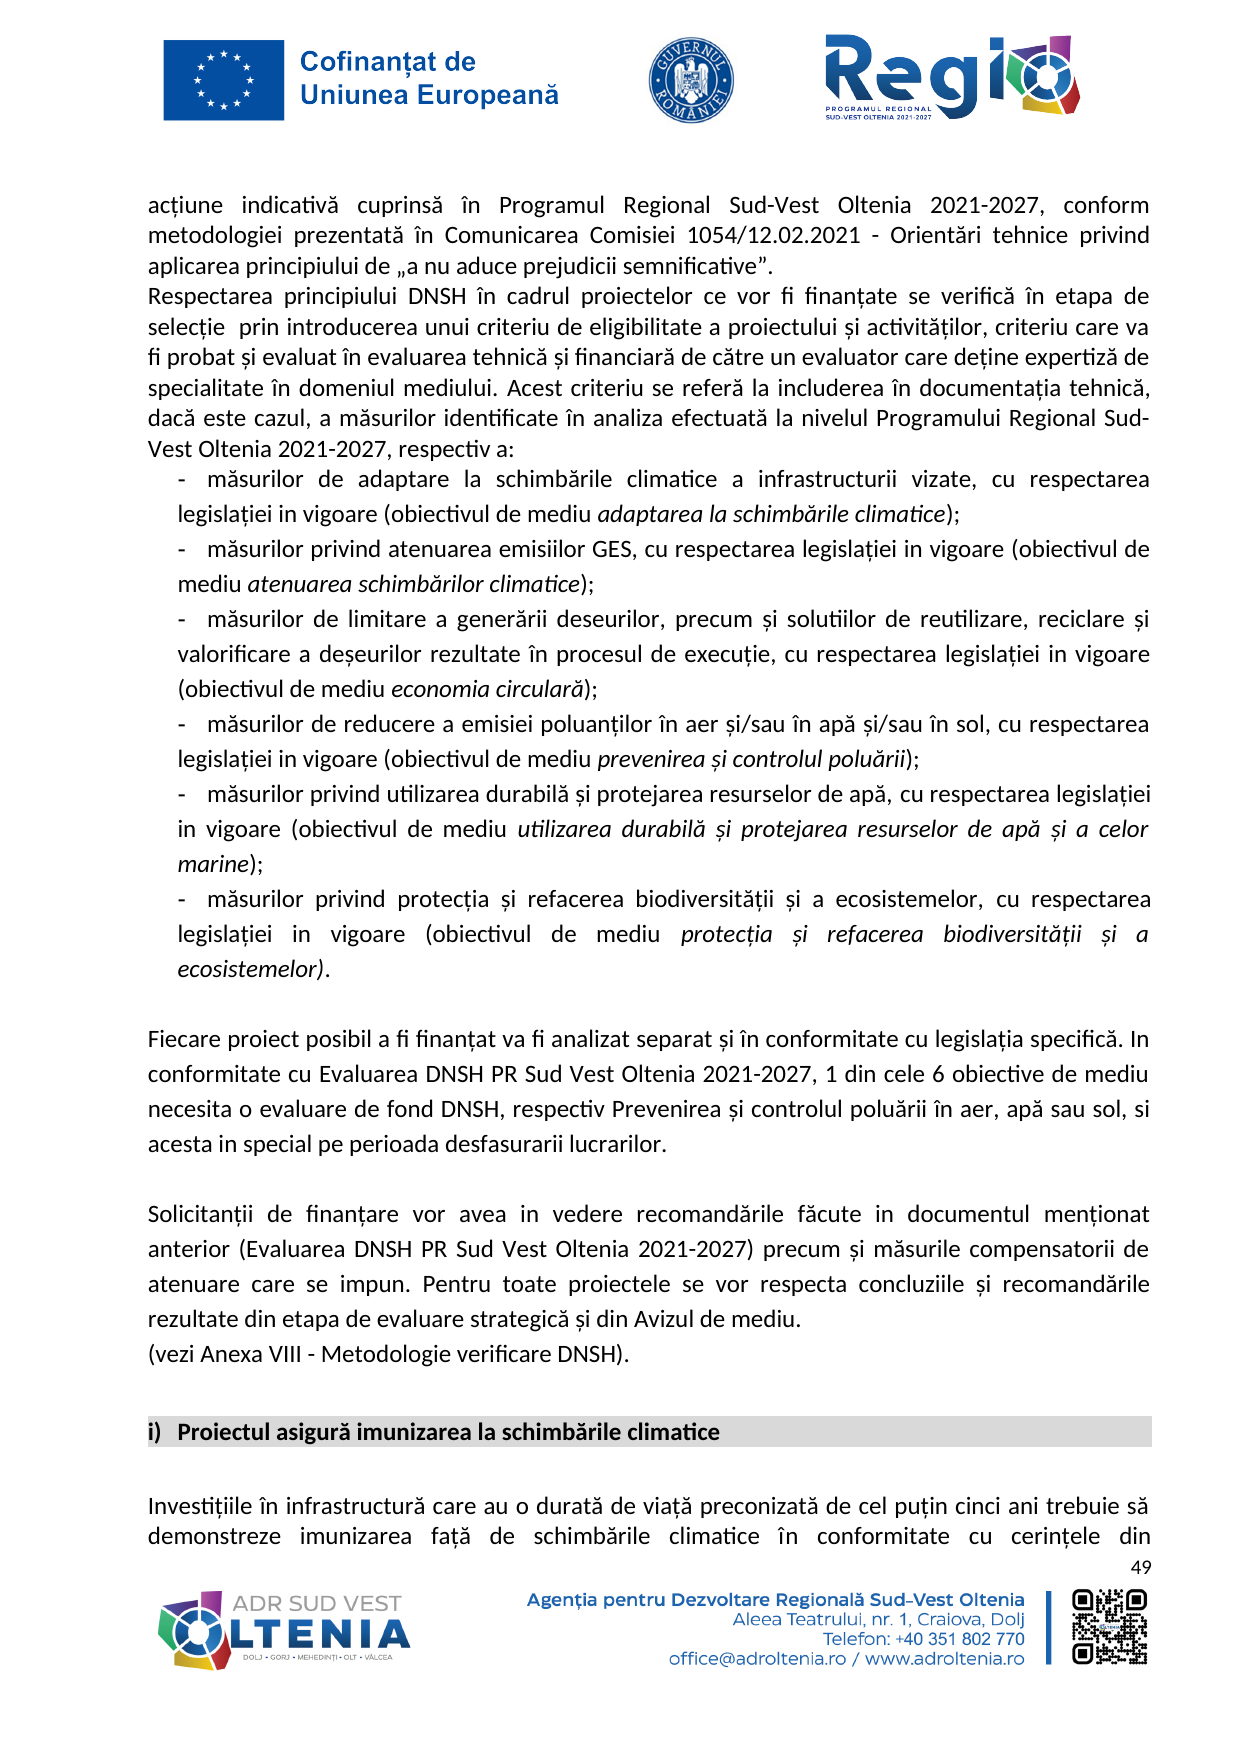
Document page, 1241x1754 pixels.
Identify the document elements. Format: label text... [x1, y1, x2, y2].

list măsurilor privind utilizarea durabilă și protejarea resurselor de apă, cu respectarea legislației in vigoare (obiectivul de mediu utilizarea durabilă și protejarea resurselor de apă și a celor marine); [177, 778, 1152, 879]
text Fiecare proiect posibil a fi finanțat va fi analizat separat și în conformitate cu legislația specifică. In conformitate cu Evaluarea DNSH PR Sud Vest Oltenia 2021-2027, 1 din cele 6 obiective de mediu necesita o evaluare de fond DNSH, respectiv Prevenirea și controlul poluării în aer, apă sau sol, si acesta in special pe perioada desfasurarii lucrarilor. [148, 1023, 1152, 1159]
text (vezi Anexa VIII - Metodologie verificare DNSH). [148, 1338, 1152, 1369]
list Proiectul asigură imunizarea la schimbările climatice [148, 1416, 1152, 1447]
picture [645, 35, 739, 125]
list măsurilor de adaptare la schimbările climatice a infrastructurii vizate, cu respectarea legislației in vigoare (obiectivul de mediu adaptarea la schimbările climatice); [177, 463, 1152, 529]
picture [158, 35, 561, 124]
text Solicitanții de finanțare vor avea in vedere recomandările făcute in documentul menționat anterior (Evaluarea DNSH PR Sud Vest Oltenia 2021-2027) precum și măsurile compensatorii de atenuare care se impun. Pentru toate proiectele se vor respecta concluziile și recomandările rezultate din etapa de evaluare strategică și din Avizul de mediu. [148, 1198, 1152, 1334]
picture [148, 1579, 1152, 1677]
list măsurilor de reducere a emisiei poluanților în aer și/sau în apă și/sau în sol, cu respectarea legislației in vigoare (obiectivul de mediu prevenirea și controlul poluării); [177, 708, 1152, 774]
picture [823, 33, 1082, 122]
list măsurilor de limitare a generării deseurilor, precum și solutiilor de reutilizare, reciclare și valorificare a deșeurilor rezultate în procesul de execuție, cu respectarea legislației in vigoare (obiectivul de mediu economia circulară); [177, 603, 1152, 704]
list măsurilor privind protecția și refacerea biodiversității și a ecosistemelor, cu respectarea legislației in vigoare (obiectivul de mediu protecția și refacerea biodiversității și a ecosistemelor). [177, 883, 1152, 984]
list măsurilor privind atenuarea emisiilor GES, cu respectarea legislației in vigoare (obiectivul de mediu atenuarea schimbărilor climatice); [177, 533, 1152, 599]
text Respectarea principiului DNSH în cadrul proiectelor ce vor fi finanțate se verifică în etapa de selecție prin introducerea unui criteriu de eligibilitate a proiectului și activităților, criteriu care va fi probat și evaluat în evaluarea tehnică și financiară de către un evaluator care deține expertiză de specialitate în domeniul mediului. Acest criteriu se referă la includerea în documentația tehnică, dacă este cazul, a măsurilor identificate în analiza efectuată la nivelul Programului Regional Sud-Vest Oltenia 2021-2027, respectiv a: [148, 280, 1152, 463]
